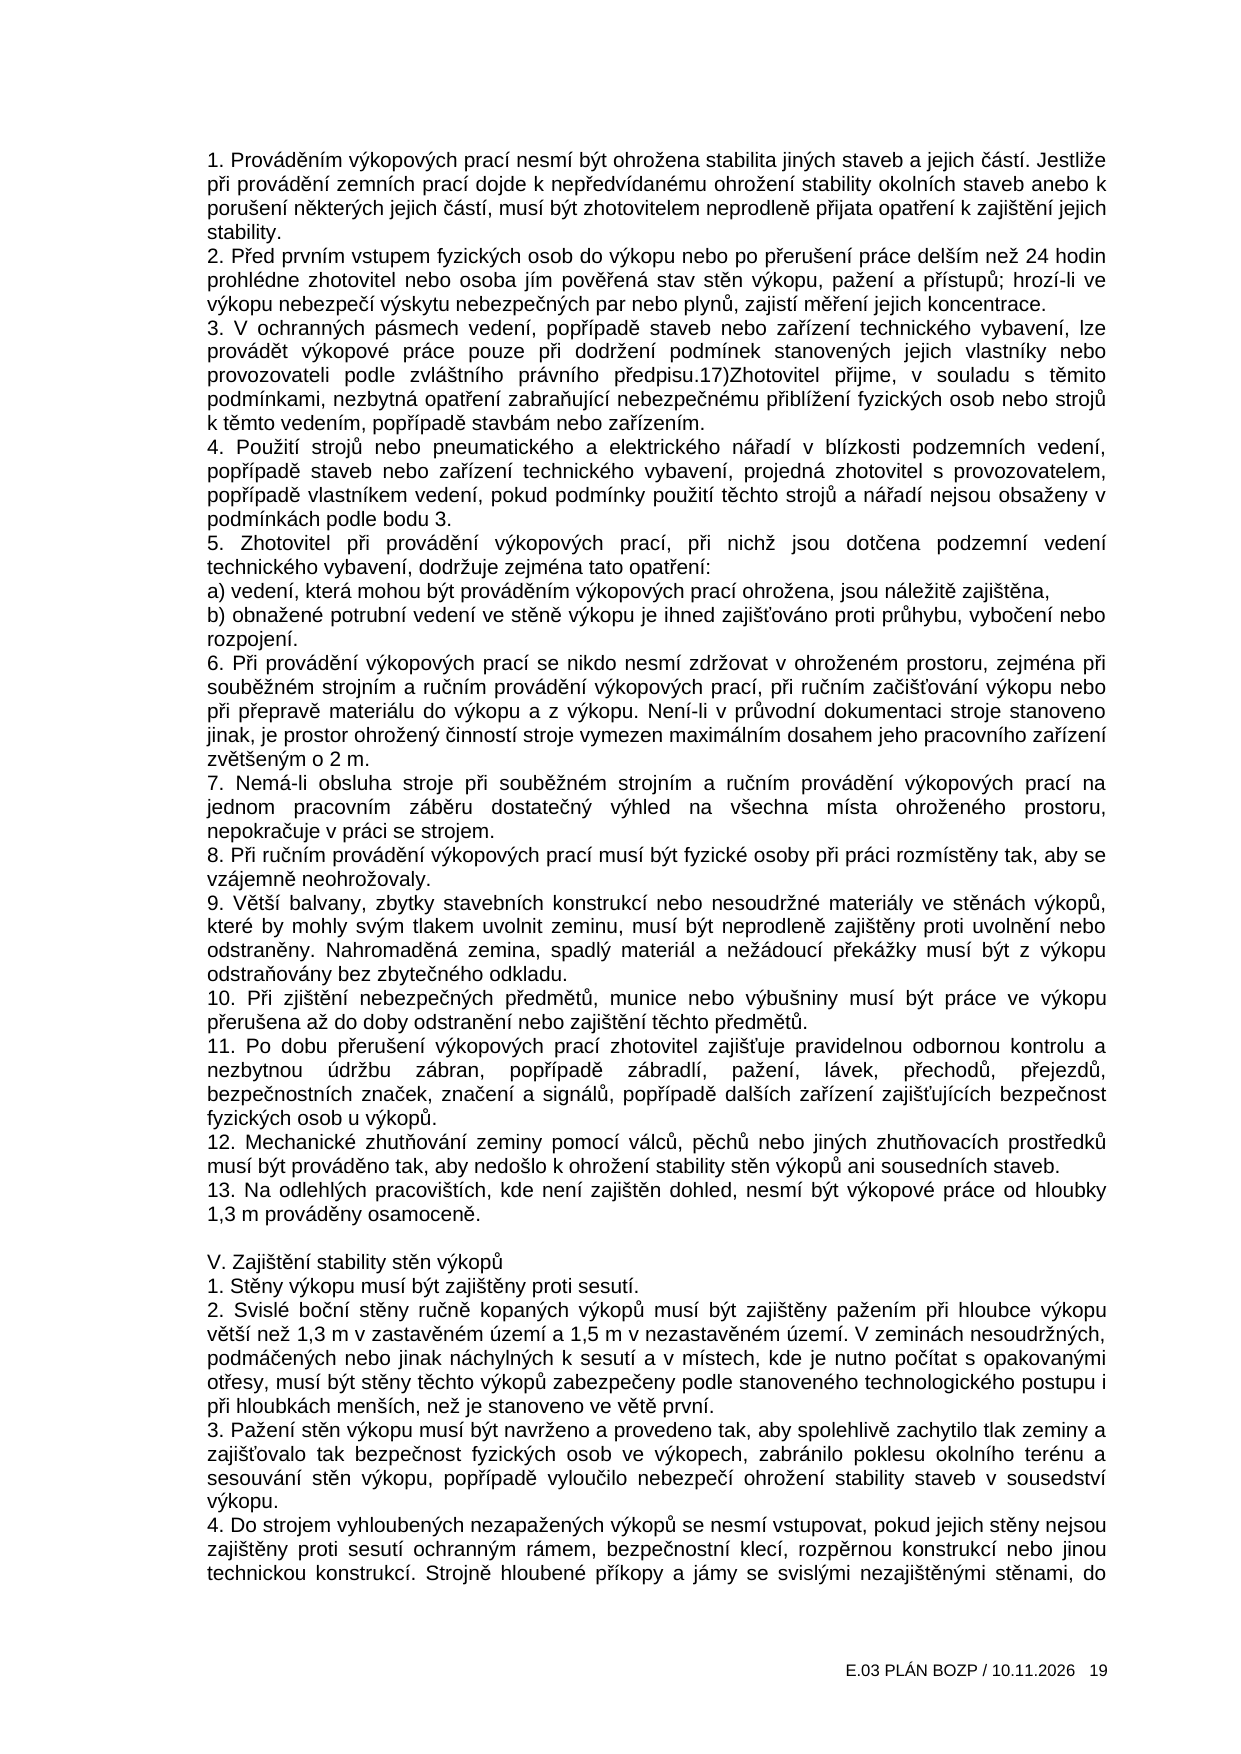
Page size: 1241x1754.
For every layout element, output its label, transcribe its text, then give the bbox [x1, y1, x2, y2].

text 8. Při ručním provádění výkopových prací musí být fyzické osoby při práci rozmístěny tak, aby se vzájemně neohrožovaly. [207, 842, 1107, 890]
text 11. Po dobu přerušení výkopových prací zhotovitel zajišťuje pravidelnou odbornou kontrolu a nezbytnou údržbu zábran, popřípadě zábradlí, pažení, lávek, přechodů, přejezdů, bezpečnostních značek, značení a signálů, popřípadě dalších zařízení zajišťujících bezpečnost fyzických osob u výkopů. [207, 1034, 1107, 1130]
text 9. Větší balvany, zbytky stavebních konstrukcí nebo nesoudržné materiály ve stěnách výkopů, které by mohly svým tlakem uvolnit zeminu, musí být neprodleně zajištěny proti uvolnění nebo odstraněny. Nahromaděná zemina, spadlý materiál a nežádoucí překážky musí být z výkopu odstraňovány bez zbytečného odkladu. [207, 890, 1107, 986]
text 2. Svislé boční stěny ručně kopaných výkopů musí být zajištěny pažením při hloubce výkopu větší než 1,3 m v zastavěném území a 1,5 m v nezastavěném území. V zeminách nesoudržných, podmáčených nebo jinak náchylných k sesutí a v místech, kde je nutno počítat s opakovanými otřesy, musí být stěny těchto výkopů zabezpečeny podle stanoveného technologického postupu i při hloubkách menších, než je stanoveno ve větě první. [207, 1298, 1107, 1417]
text 3. Pažení stěn výkopu musí být navrženo a provedeno tak, aby spolehlivě zachytilo tlak zeminy a zajišťovalo tak bezpečnost fyzických osob ve výkopech, zabránilo poklesu okolního terénu a sesouvání stěn výkopu, popřípadě vyloučilo nebezpečí ohrožení stability staveb v sousedství výkopu. [207, 1417, 1107, 1513]
text V. Zajištění stability stěn výkopů [207, 1250, 1107, 1274]
text a) vedení, která mohou být prováděním výkopových prací ohrožena, jsou náležitě zajištěna, [207, 579, 1107, 603]
text 2. Před prvním vstupem fyzických osob do výkopu nebo po přerušení práce delším než 24 hodin prohlédne zhotovitel nebo osoba jím pověřená stav stěn výkopu, pažení a přístupů; hrozí-li ve výkopu nebezpečí výskytu nebezpečných par nebo plynů, zajistí měření jejich koncentrace. [207, 243, 1107, 315]
text 5. Zhotovitel při provádění výkopových prací, při nichž jsou dotčena podzemní vedení technického vybavení, dodržuje zejména tato opatření: [207, 531, 1107, 579]
text 3. V ochranných pásmech vedení, popřípadě staveb nebo zařízení technického vybavení, lze provádět výkopové práce pouze při dodržení podmínek stanovených jejich vlastníky nebo provozovateli podle zvláštního právního předpisu.17)Zhotovitel přijme, v souladu s těmito podmínkami, nezbytná opatření zabraňující nebezpečnému přiblížení fyzických osob nebo strojů k těmto vedením, popřípadě stavbám nebo zařízením. [207, 315, 1107, 435]
text 1. Prováděním výkopových prací nesmí být ohrožena stabilita jiných staveb a jejich částí. Jestliže při provádění zemních prací dojde k nepředvídanému ohrožení stability okolních staveb anebo k porušení některých jejich částí, musí být zhotovitelem neprodleně přijata opatření k zajištění jejich stability. [207, 148, 1107, 243]
text 6. Při provádění výkopových prací se nikdo nesmí zdržovat v ohroženém prostoru, zejména při souběžném strojním a ručním provádění výkopových prací, při ručním začišťování výkopu nebo při přepravě materiálu do výkopu a z výkopu. Není-li v průvodní dokumentaci stroje stanoveno jinak, je prostor ohrožený činností stroje vymezen maximálním dosahem jeho pracovního zařízení zvětšeným o 2 m. [207, 651, 1107, 771]
text 4. Použití strojů nebo pneumatického a elektrického nářadí v blízkosti podzemních vedení, popřípadě staveb nebo zařízení technického vybavení, projedná zhotovitel s provozovatelem, popřípadě vlastníkem vedení, pokud podmínky použití těchto strojů a nářadí nejsou obsaženy v podmínkách podle bodu 3. [207, 435, 1107, 531]
text 10. Při zjištění nebezpečných předmětů, munice nebo výbušniny musí být práce ve výkopu přerušena až do doby odstranění nebo zajištění těchto předmětů. [207, 986, 1107, 1034]
text 7. Nemá-li obsluha stroje při souběžném strojním a ručním provádění výkopových prací na jednom pracovním záběru dostatečný výhled na všechna místa ohroženého prostoru, nepokračuje v práci se strojem. [207, 771, 1107, 842]
text b) obnažené potrubní vedení ve stěně výkopu je ihned zajišťováno proti průhybu, vybočení nebo rozpojení. [207, 603, 1107, 651]
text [207, 1513, 1107, 1585]
text 13. Na odlehlých pracovištích, kde není zajištěn dohled, nesmí být výkopové práce od hloubky 1,3 m prováděny osamoceně. [207, 1178, 1107, 1226]
text 1. Stěny výkopu musí být zajištěny proti sesutí. [207, 1274, 1107, 1298]
text 12. Mechanické zhutňování zeminy pomocí válců, pěchů nebo jiných zhutňovacích prostředků musí být prováděno tak, aby nedošlo k ohrožení stability stěn výkopů ani sousedních staveb. [207, 1130, 1107, 1178]
